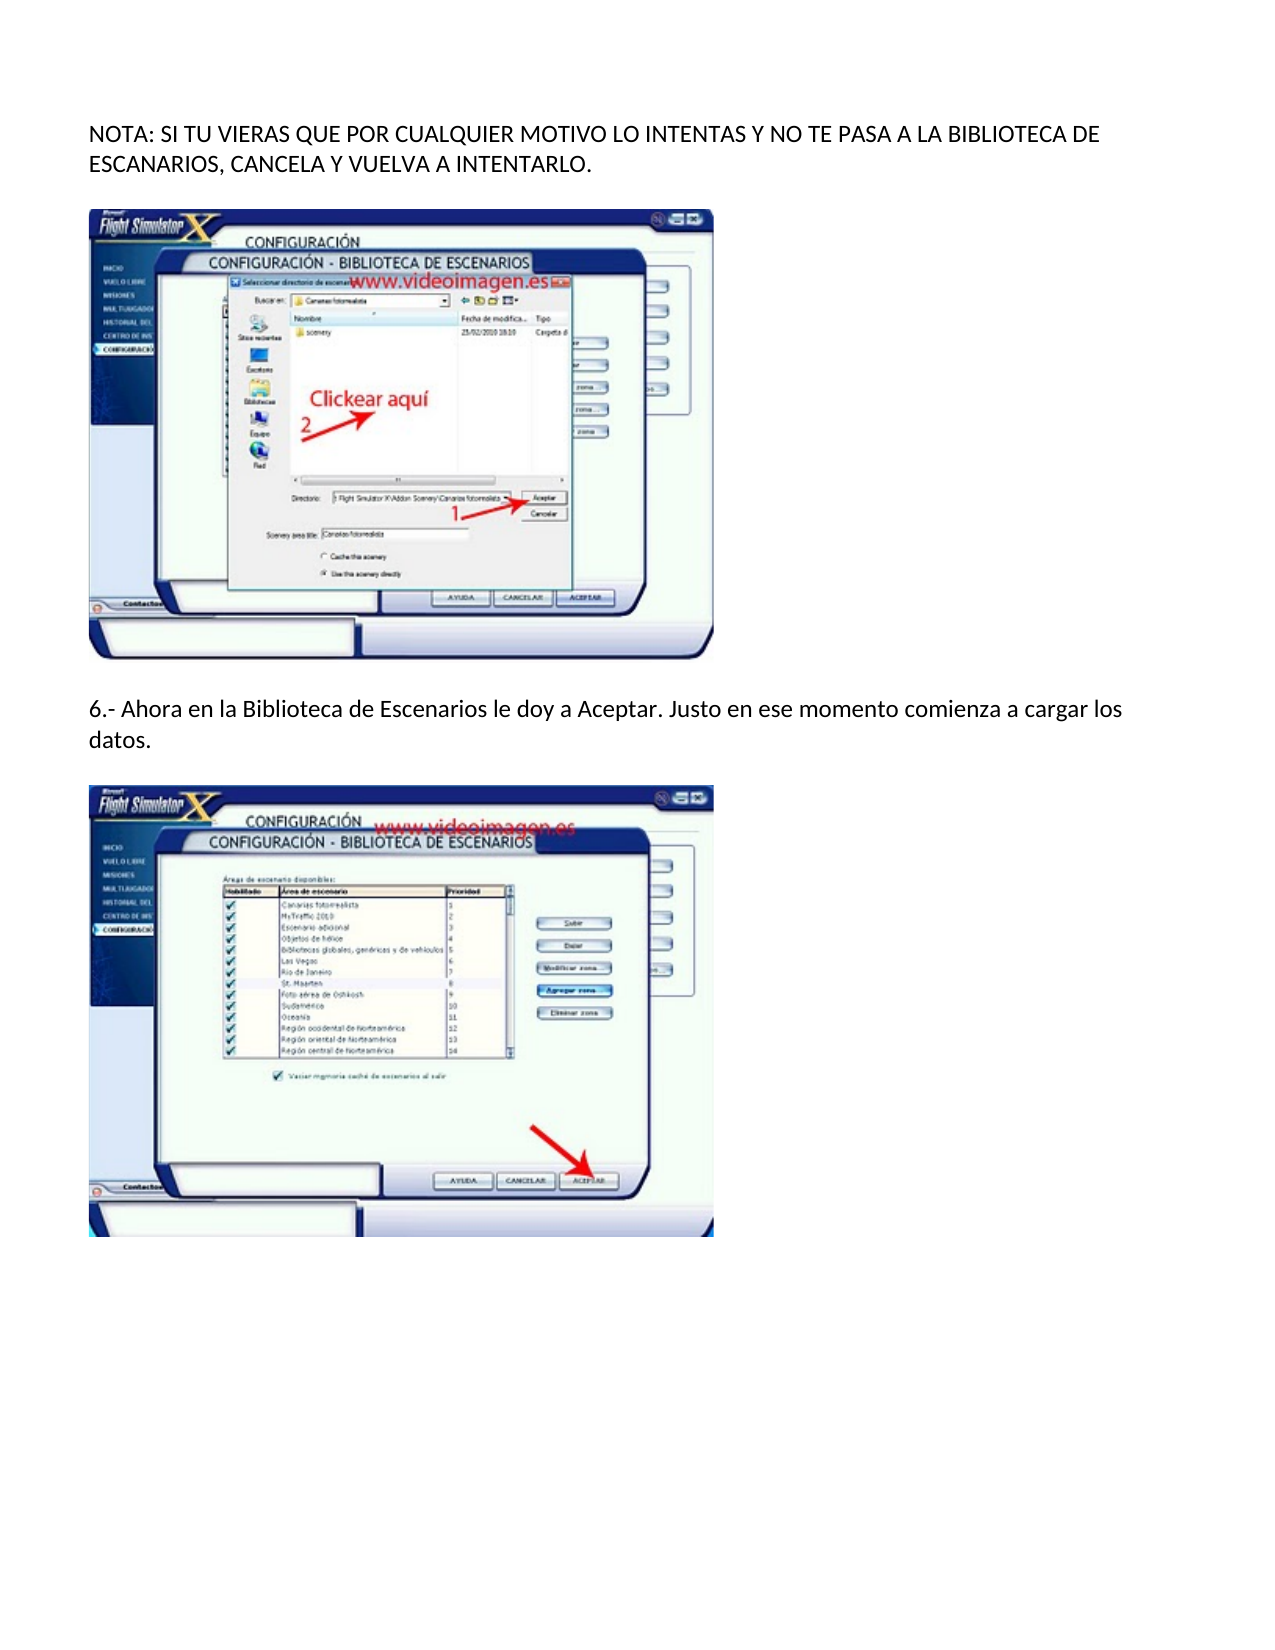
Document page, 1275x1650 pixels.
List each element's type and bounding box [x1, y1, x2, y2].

picture [88, 209, 714, 663]
picture [88, 785, 714, 1237]
text [89, 118, 1186, 1236]
